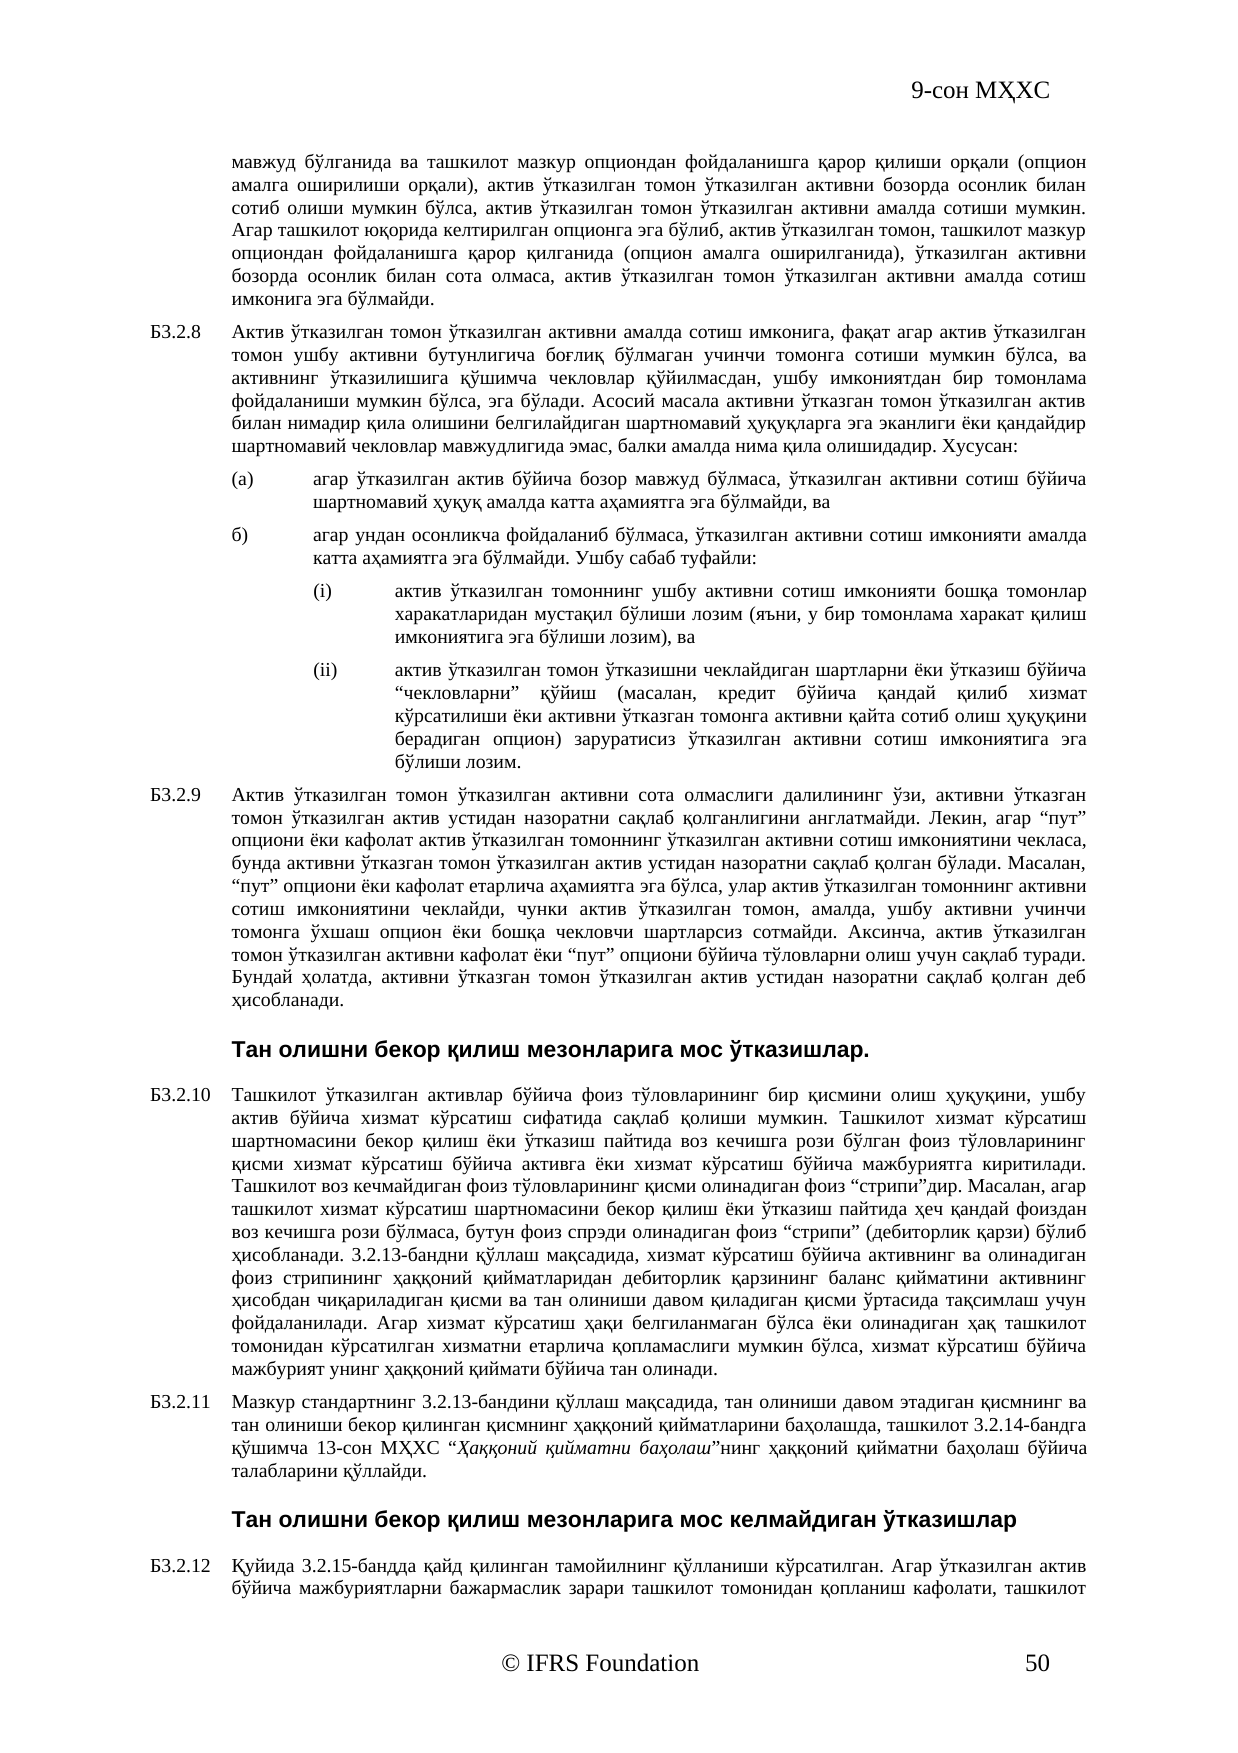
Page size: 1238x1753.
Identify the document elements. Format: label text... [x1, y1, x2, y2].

text б) агар ундан осонликча фойдаланиб бўлмаса, ўтказилган активни сотиш имконияти амалда катта аҳамиятга эга бўлмайди. Ушбу сабаб туфайли: [231, 523, 1087, 569]
text Б3.2.10 Ташкилот ўтказилган активлар бўйича фоиз тўловларининг бир қисмини олиш ҳуқуқини, ушбу актив бўйича хизмат кўрсатиш сифатида сақлаб қолиши мумкин. Ташкилот хизмат кўрсатиш шартномасини бекор қилиш ёки ўтказиш пайтида воз кечишга рози бўлган фоиз тўловларининг қисми хизмат кўрсатиш бўйича активга ёки хизмат кўрсатиш бўйича мажбуриятга киритилади. Ташкилот воз кечмайдиган фоиз тўловларининг қисми олинадиган фоиз “стрипи”дир. Масалан, агар ташкилот хизмат кўрсатиш шартномасини бекор қилиш ёки ўтказиш пайтида ҳеч қандай фоиздан воз кечишга рози бўлмаса, бутун фоиз спрэди олинадиган фоиз “стрипи” (дебиторлик қарзи) бўлиб ҳисобланади. 3.2.13-бандни қўллаш мақсадида, хизмат кўрсатиш бўйича активнинг ва олинадиган фоиз стрипининг ҳаққоний қийматларидан дебиторлик қарзининг баланс қийматини активнинг ҳисобдан чиқариладиган қисми ва тан олиниши давом қиладиган қисми ўртасида тақсимлаш учун фойдаланилади. Агар хизмат кўрсатиш ҳақи белгиланмаган бўлса ёки олинадиган ҳақ ташкилот томонидан кўрсатилган хизматни етарлича қопламаслиги мумкин бўлса, хизмат кўрсатиш бўйича мажбурият унинг ҳаққоний қиймати бўйича тан олинади. [150, 1083, 1087, 1380]
text Б3.2.9 Актив ўтказилган томон ўтказилган активни сота олмаслиги далилининг ўзи, активни ўтказган томон ўтказилган актив устидан назоратни сақлаб қолганлигини англатмайди. Лекин, агар “пут” опциони ёки кафолат актив ўтказилган томоннинг ўтказилган активни сотиш имкониятини чекласа, бунда активни ўтказган томон ўтказилган актив устидан назоратни сақлаб қолган бўлади. Масалан, “пут” опциони ёки кафолат етарлича аҳамиятга эга бўлса, улар актив ўтказилган томоннинг активни сотиш имкониятини чеклайди, чунки актив ўтказилган томон, амалда, ушбу активни учинчи томонга ўхшаш опцион ёки бошқа чекловчи шартларсиз сотмайди. Аксинча, актив ўтказилган томон ўтказилган активни кафолат ёки “пут” опциони бўйича тўловларни олиш учун сақлаб туради. Бундай ҳолатда, активни ўтказган томон ўтказилган актив устидан назоратни сақлаб қолган деб ҳисобланади. [150, 783, 1087, 1011]
text Тан олишни бекор қилиш мезонларига мос келмайдиган ўтказишлар [231, 1506, 1087, 1533]
text Тан олишни бекор қилиш мезонларига мос ўтказишлар. [231, 1036, 1087, 1062]
text Б3.2.8 Актив ўтказилган томон ўтказилган активни амалда сотиш имконига, фақат агар актив ўтказилган томон ушбу активни бутунлигича боғлиқ бўлмаган учинчи томонга сотиши мумкин бўлса, ва активнинг ўтказилишига қўшимча чекловлар қўйилмасдан, ушбу имкониятдан бир томонлама фойдаланиши мумкин бўлса, эга бўлади. Асосий масала активни ўтказган томон ўтказилган актив билан нимадир қила олишини белгилайдиган шартномавий ҳуқуқларга эга эканлиги ёки қандайдир шартномавий чекловлар мавжудлигида эмас, балки амалда нима қила олишидадир. Хусусан: [150, 320, 1087, 457]
text (i) актив ўтказилган томоннинг ушбу активни сотиш имконияти бошқа томонлар харакатларидан мустақил бўлиши лозим (яъни, у бир томонлама харакат қилиш имкониятига эга бўлиши лозим), ва [313, 579, 1087, 648]
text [150, 150, 1087, 310]
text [150, 1553, 1087, 1599]
text (ii) актив ўтказилган томон ўтказишни чеклайдиган шартларни ёки ўтказиш бўйича “чекловларни” қўйиш (масалан, кредит бўйича қандай қилиб хизмат кўрсатилиши ёки активни ўтказган томонга активни қайта сотиб олиш ҳуқуқини берадиган опцион) заруратисиз ўтказилган активни сотиш имкониятига эга бўлиши лозим. [313, 658, 1087, 772]
text (а) агар ўтказилган актив бўйича бозор мавжуд бўлмаса, ўтказилган активни сотиш бўйича шартномавий ҳуқуқ амалда катта аҳамиятга эга бўлмайди, ва [231, 467, 1087, 513]
text Б3.2.11 Мазкур стандартнинг 3.2.13-бандини қўллаш мақсадида, тан олиниши давом этадиган қисмнинг ва тан олиниши бекор қилинган қисмнинг ҳаққоний қийматларини баҳолашда, ташкилот 3.2.14-бандга қўшимча 13-сон МҲХС “Ҳаққоний қийматни баҳолаш”нинг ҳаққоний қийматни баҳолаш бўйича талабларини қўллайди. [150, 1390, 1087, 1481]
